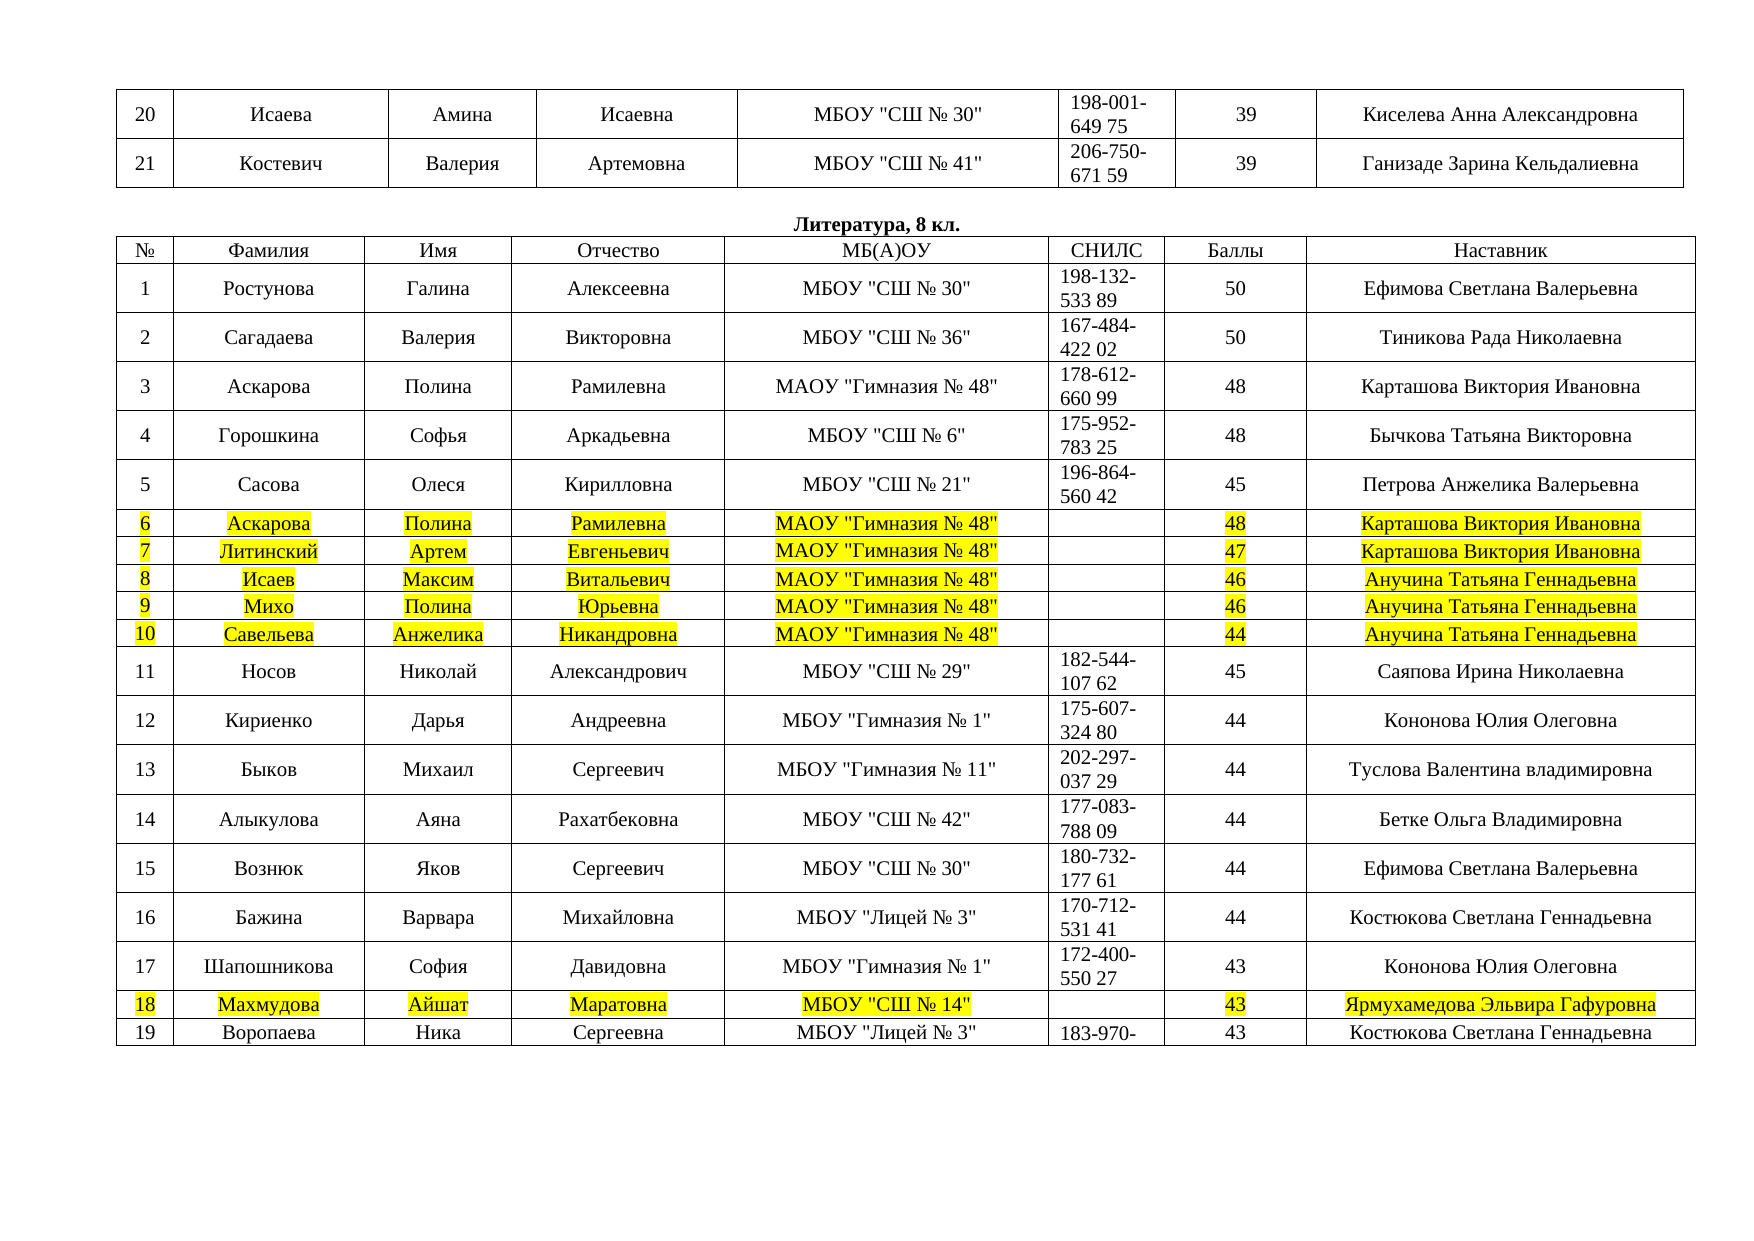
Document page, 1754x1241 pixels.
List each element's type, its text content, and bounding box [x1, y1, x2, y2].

table_cell Литинский [174, 537, 364, 563]
table_cell Рахатбековна [512, 795, 724, 843]
table_cell МБОУ "СШ № 41" [738, 139, 1058, 187]
table_cell Максим [365, 565, 511, 591]
table_cell МАОУ "Гимназия № 48" [725, 510, 1048, 536]
table_cell Вознюк [174, 844, 364, 892]
table_cell 17 [117, 942, 173, 990]
table_cell Амина [389, 90, 536, 138]
table_cell 48 [1165, 411, 1306, 459]
table_cell МБОУ "Гимназия № 1" [725, 942, 1048, 990]
table_cell 9 [117, 592, 173, 618]
table_cell Михайловна [512, 893, 724, 941]
table_cell Сергеевич [512, 745, 724, 793]
table_cell 170-712-531 41 [1049, 893, 1164, 941]
table_cell МБОУ "СШ № 14" [725, 991, 1048, 1018]
table_cell МБОУ "Гимназия № 11" [725, 745, 1048, 793]
table_cell Айшат [365, 991, 511, 1018]
table_cell 44 [1165, 893, 1306, 941]
table_cell МАОУ "Гимназия № 48" [725, 537, 1048, 563]
table_cell 46 [1165, 565, 1306, 591]
table_cell 39 [1176, 139, 1316, 187]
table_cell 202-297-037 29 [1049, 745, 1164, 793]
table_cell 4 [117, 411, 173, 459]
table_cell 8 [117, 565, 173, 591]
table_cell 44 [1165, 795, 1306, 843]
table_cell [1049, 510, 1164, 536]
table_cell 15 [117, 844, 173, 892]
table_cell Ярмухамедова Эльвира Гафуровна [1307, 991, 1695, 1018]
table_cell МБОУ "СШ № 30" [725, 844, 1048, 892]
table_cell 12 [117, 696, 173, 744]
table_cell Тиникова Рада Николаевна [1307, 313, 1695, 361]
table_cell Софья [365, 411, 511, 459]
table_cell Махмудова [174, 991, 364, 1018]
table_cell Воропаева [174, 1019, 364, 1045]
table_cell Анучина Татьяна Геннадьевна [1307, 565, 1695, 591]
table_cell Ефимова Светлана Валерьевна [1307, 264, 1695, 312]
table_cell Викторовна [512, 313, 724, 361]
table_cell Михо [174, 592, 364, 618]
table_cell 167-484-422 02 [1049, 313, 1164, 361]
table_cell МАОУ "Гимназия № 48" [725, 620, 1048, 646]
table_cell 2 [117, 313, 173, 361]
table_cell 19 [117, 1019, 173, 1045]
table_cell Рамилевна [512, 362, 724, 410]
table_cell Горошкина [174, 411, 364, 459]
table_cell Туслова Валентина владимировна [1307, 745, 1695, 793]
table_cell Рамилевна [512, 510, 724, 536]
table_cell Валерия [389, 139, 536, 187]
table_cell Артемовна [537, 139, 737, 187]
table_cell Аскарова [174, 362, 364, 410]
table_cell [1307, 1019, 1695, 1045]
table_cell МБОУ "Лицей № 3" [725, 1019, 1048, 1045]
table_cell 44 [1165, 745, 1306, 793]
table_header Фамилия [174, 237, 364, 263]
table_header Наставник [1307, 237, 1695, 263]
table_cell Костюкова Светлана Геннадьевна [1307, 893, 1695, 941]
table_cell Шапошникова [174, 942, 364, 990]
table_header СНИЛС [1049, 237, 1164, 263]
table_cell 16 [117, 893, 173, 941]
table_cell Бетке Ольга Владимировна [1307, 795, 1695, 843]
table_cell 43 [1165, 942, 1306, 990]
table_cell Давидовна [512, 942, 724, 990]
table_cell 44 [1165, 696, 1306, 744]
table_cell 21 [117, 139, 173, 187]
table_cell МАОУ "Гимназия № 48" [725, 362, 1048, 410]
table_cell Михаил [365, 745, 511, 793]
table_cell 13 [117, 745, 173, 793]
table_cell Полина [365, 362, 511, 410]
table_cell Никандровна [512, 620, 724, 646]
table_cell Анжелика [365, 620, 511, 646]
table_cell Савельева [174, 620, 364, 646]
table_cell Алыкулова [174, 795, 364, 843]
table_cell МБОУ "СШ № 30" [738, 90, 1058, 138]
table_cell Алексеевна [512, 264, 724, 312]
table_header МБ(А)ОУ [725, 237, 1048, 263]
table_cell Яков [365, 844, 511, 892]
text Литература, 8 кл. [118, 212, 1636, 236]
table_cell МБОУ "СШ № 21" [725, 460, 1048, 508]
table_cell Исаева [174, 90, 388, 138]
table_cell 175-952-783 25 [1049, 411, 1164, 459]
table_cell 3 [117, 362, 173, 410]
table_cell 7 [117, 537, 173, 563]
table_cell 45 [1165, 460, 1306, 508]
table_cell 178-612-660 99 [1049, 362, 1164, 410]
table_cell Саяпова Ирина Николаевна [1307, 647, 1695, 695]
table_cell 50 [1165, 264, 1306, 312]
table_cell МБОУ "СШ № 42" [725, 795, 1048, 843]
table_cell 177-083-788 09 [1049, 795, 1164, 843]
table_cell 172-400-550 27 [1049, 942, 1164, 990]
table_cell Юрьевна [512, 592, 724, 618]
table_cell Ростунова [174, 264, 364, 312]
table_cell МБОУ "СШ № 29" [725, 647, 1048, 695]
table_cell Сергеевна [512, 1019, 724, 1045]
table_cell Маратовна [512, 991, 724, 1018]
table_cell 198-001-649 75 [1059, 90, 1175, 138]
table_cell 196-864-560 42 [1049, 460, 1164, 508]
table_cell 5 [117, 460, 173, 508]
table_cell Варвара [365, 893, 511, 941]
table_cell Аяна [365, 795, 511, 843]
table_cell Кононова Юлия Олеговна [1307, 942, 1695, 990]
table_header Баллы [1165, 237, 1306, 263]
table_cell 18 [117, 991, 173, 1018]
table_cell Карташова Виктория Ивановна [1307, 537, 1695, 563]
table_cell Кириенко [174, 696, 364, 744]
table_cell [1049, 537, 1164, 563]
table_cell Аскарова [174, 510, 364, 536]
table_cell Анучина Татьяна Геннадьевна [1307, 592, 1695, 618]
table_cell 182-544-107 62 [1049, 647, 1164, 695]
table_cell Олеся [365, 460, 511, 508]
table_cell МБОУ "СШ № 36" [725, 313, 1048, 361]
table_cell Карташова Виктория Ивановна [1307, 510, 1695, 536]
table_cell 44 [1165, 620, 1306, 646]
table_cell 11 [117, 647, 173, 695]
table_cell София [365, 942, 511, 990]
table_cell [1049, 592, 1164, 618]
table_cell Костевич [174, 139, 388, 187]
table_cell 48 [1165, 362, 1306, 410]
table_cell [1049, 620, 1164, 646]
table_cell МБОУ "Гимназия № 1" [725, 696, 1048, 744]
table_cell 47 [1165, 537, 1306, 563]
table_cell 198-132-533 89 [1049, 264, 1164, 312]
table_cell Анучина Татьяна Геннадьевна [1307, 620, 1695, 646]
table_header Имя [365, 237, 511, 263]
table_cell Артем [365, 537, 511, 563]
table_cell Андреевна [512, 696, 724, 744]
table_cell Сагадаева [174, 313, 364, 361]
table_cell Бажина [174, 893, 364, 941]
table_cell МАОУ "Гимназия № 48" [725, 565, 1048, 591]
table_cell Валерия [365, 313, 511, 361]
table_cell Николай [365, 647, 511, 695]
table_cell Сасова [174, 460, 364, 508]
table_cell 43 [1165, 991, 1306, 1018]
table_cell Исаевна [537, 90, 737, 138]
table_cell 39 [1176, 90, 1316, 138]
table_cell Носов [174, 647, 364, 695]
table_cell Ганизаде Зарина Кельдалиевна [1317, 139, 1683, 187]
table_header № [117, 237, 173, 263]
table_cell Александрович [512, 647, 724, 695]
table_cell 14 [117, 795, 173, 843]
table_cell Карташова Виктория Ивановна [1307, 362, 1695, 410]
table_cell Аркадьевна [512, 411, 724, 459]
table_cell 10 [117, 620, 173, 646]
table_cell [1049, 565, 1164, 591]
table_cell МАОУ "Гимназия № 48" [725, 592, 1048, 618]
table_cell Бычкова Татьяна Викторовна [1307, 411, 1695, 459]
table_cell 20 [117, 90, 173, 138]
table_cell Ника [365, 1019, 511, 1045]
table_cell Ефимова Светлана Валерьевна [1307, 844, 1695, 892]
table_cell 48 [1165, 510, 1306, 536]
table_cell 45 [1165, 647, 1306, 695]
table_cell 175-607-324 80 [1049, 696, 1164, 744]
table_cell Дарья [365, 696, 511, 744]
table_cell 180-732-177 61 [1049, 844, 1164, 892]
table_cell Киселева Анна Александровна [1317, 90, 1683, 138]
table_cell 46 [1165, 592, 1306, 618]
table_cell МБОУ "Лицей № 3" [725, 893, 1048, 941]
table_cell Евгеньевич [512, 537, 724, 563]
table_cell 6 [117, 510, 173, 536]
table_cell Полина [365, 592, 511, 618]
table_cell Исаев [174, 565, 364, 591]
table_cell МБОУ "СШ № 6" [725, 411, 1048, 459]
table_cell 1 [117, 264, 173, 312]
table_cell Быков [174, 745, 364, 793]
table_cell Витальевич [512, 565, 724, 591]
table_header Отчество [512, 237, 724, 263]
table_cell МБОУ "СШ № 30" [725, 264, 1048, 312]
table_cell [1049, 991, 1164, 1018]
table_cell Галина [365, 264, 511, 312]
table_cell Полина [365, 510, 511, 536]
table_cell 44 [1165, 844, 1306, 892]
table_cell 50 [1165, 313, 1306, 361]
table_cell Петрова Анжелика Валерьевна [1307, 460, 1695, 508]
table_cell 183-970-558 14 [1049, 1019, 1164, 1045]
table_cell Кононова Юлия Олеговна [1307, 696, 1695, 744]
table_cell 206-750-671 59 [1059, 139, 1175, 187]
table_cell Кирилловна [512, 460, 724, 508]
table_cell 43 [1165, 1019, 1306, 1045]
table_cell Сергеевич [512, 844, 724, 892]
